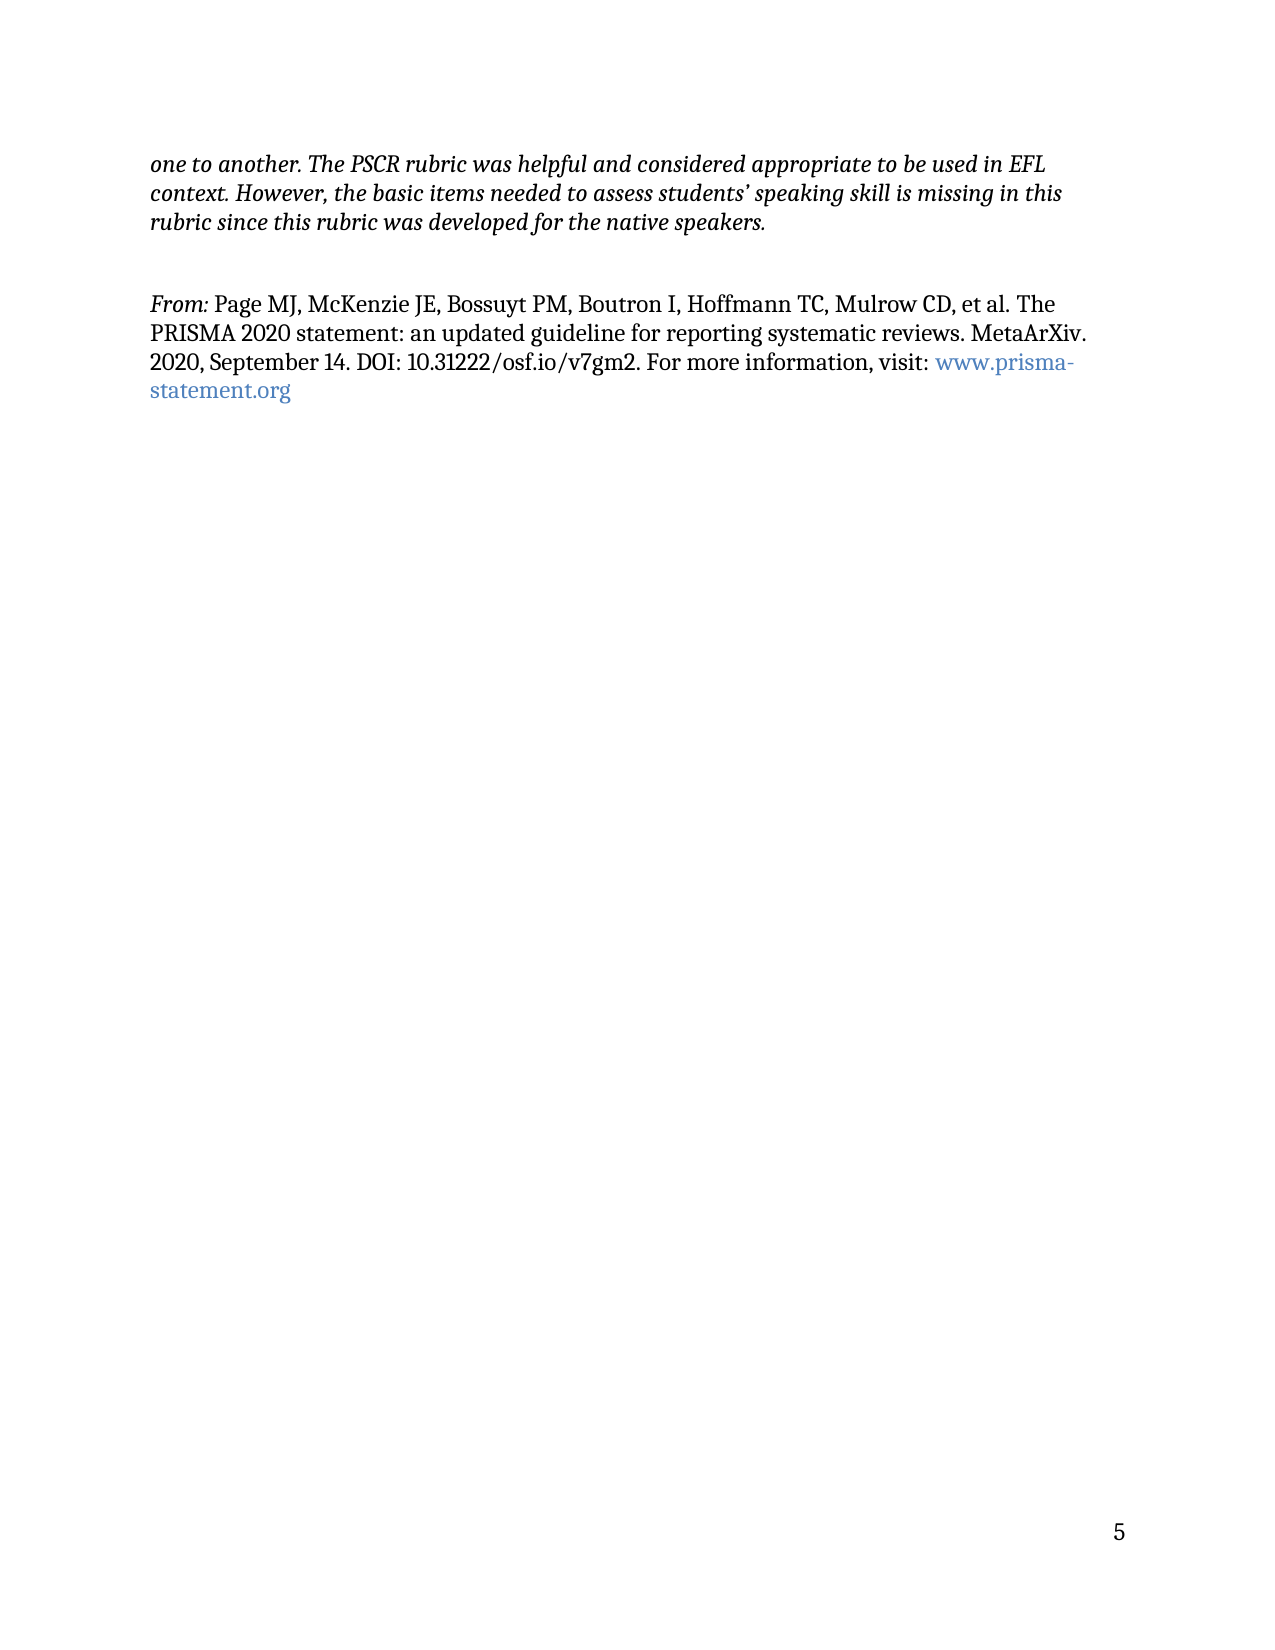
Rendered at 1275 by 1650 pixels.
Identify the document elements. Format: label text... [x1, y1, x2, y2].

text From: Page MJ, McKenzie JE, Bossuyt PM, Boutron I, Hoffmann TC, Mulrow CD, et al. The PRISMA 2020 statement: an updated guideline for reporting systematic reviews. MetaArXiv. 2020, September 14. DOI: 10.31222/osf.io/v7gm2. For more information, visit: www.prisma-statement.org [150, 290, 1125, 405]
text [150, 150, 1125, 236]
